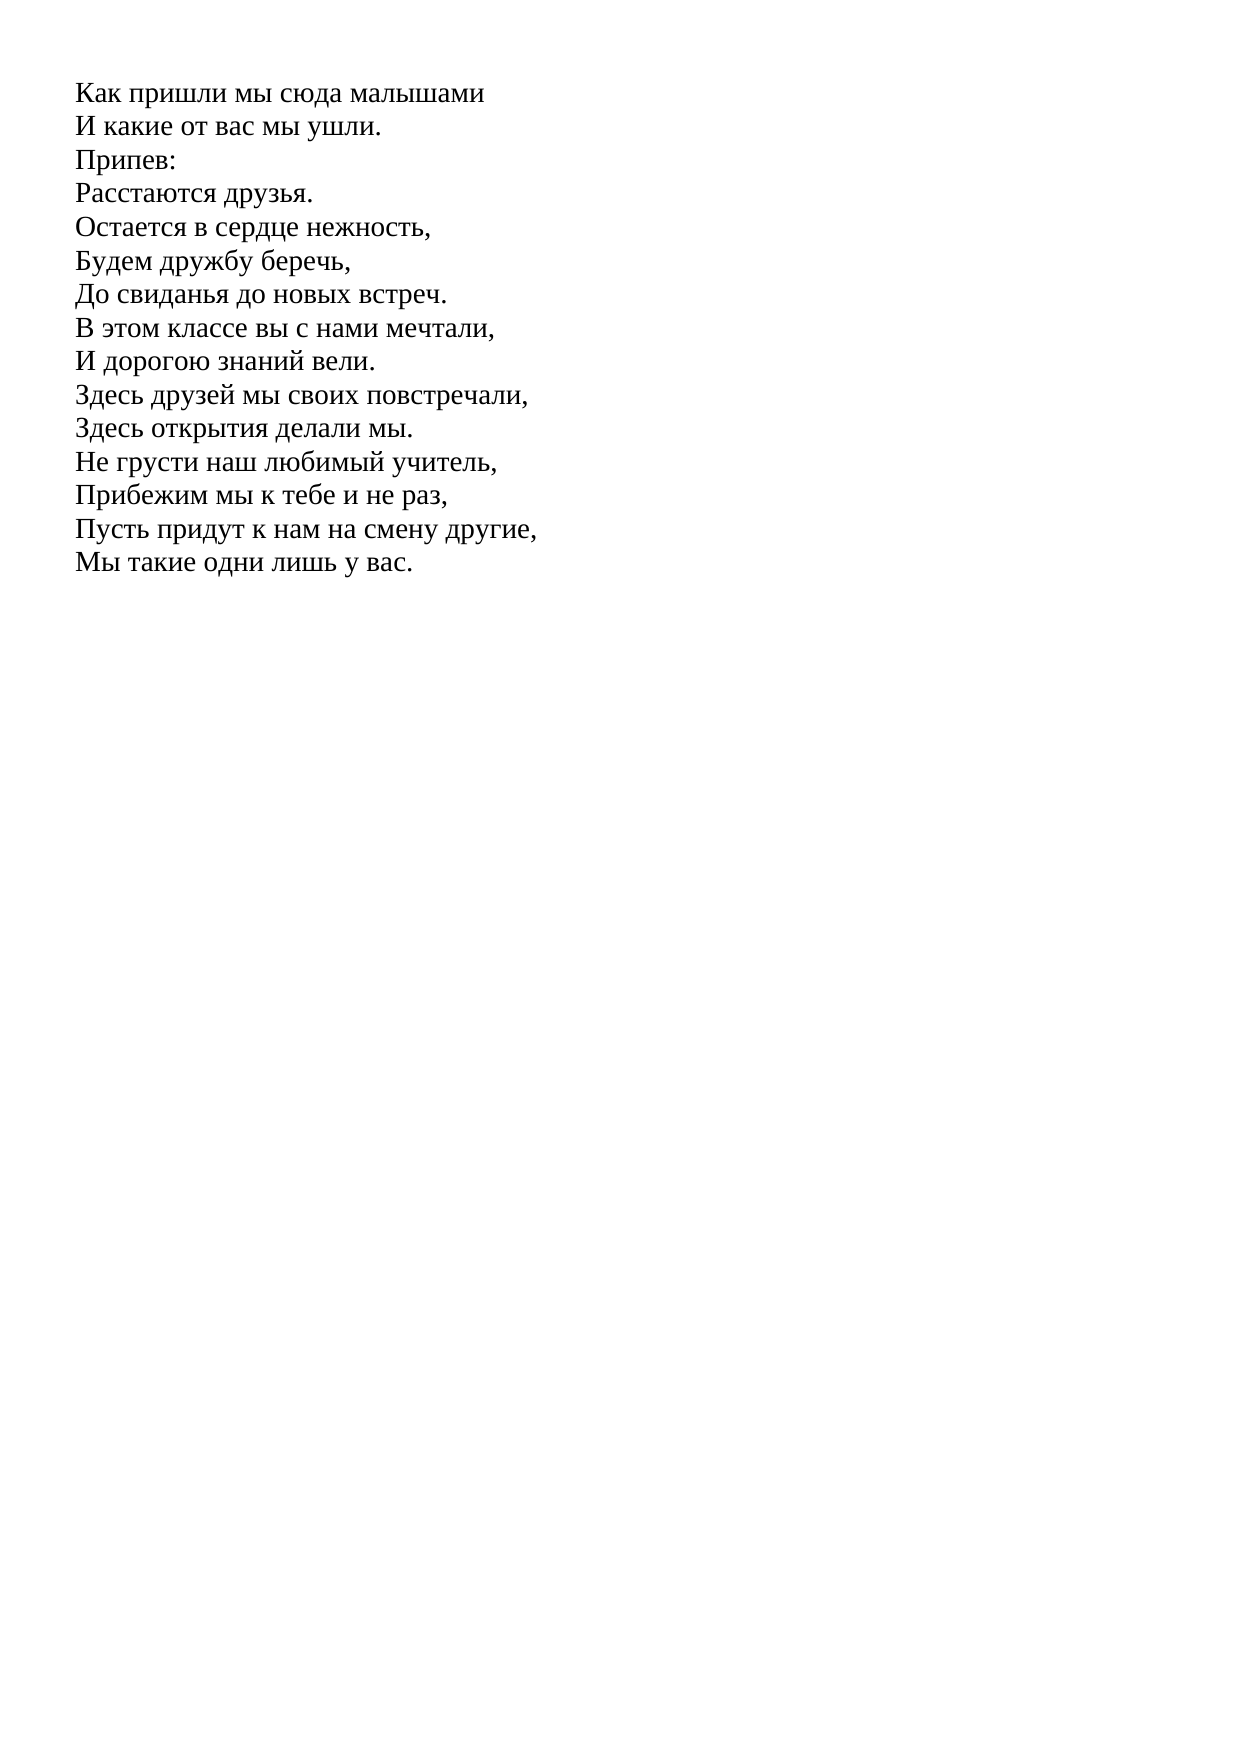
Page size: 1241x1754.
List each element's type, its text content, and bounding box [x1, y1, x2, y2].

text В этом классе вы с нами мечтали, И дорогою знаний вели. Здесь друзей мы своих повстречали, Здесь открытия делали мы. Не грусти наш любимый учитель, Прибежим мы к тебе и не раз, Пусть придут к нам на смену другие, Мы такие одни лишь у вас. [75, 310, 1165, 578]
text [75, 75, 1165, 142]
text Припев: Расстаются друзья. Остается в сердце нежность, Будем дружбу беречь, До свиданья до новых встреч. [75, 142, 1165, 310]
